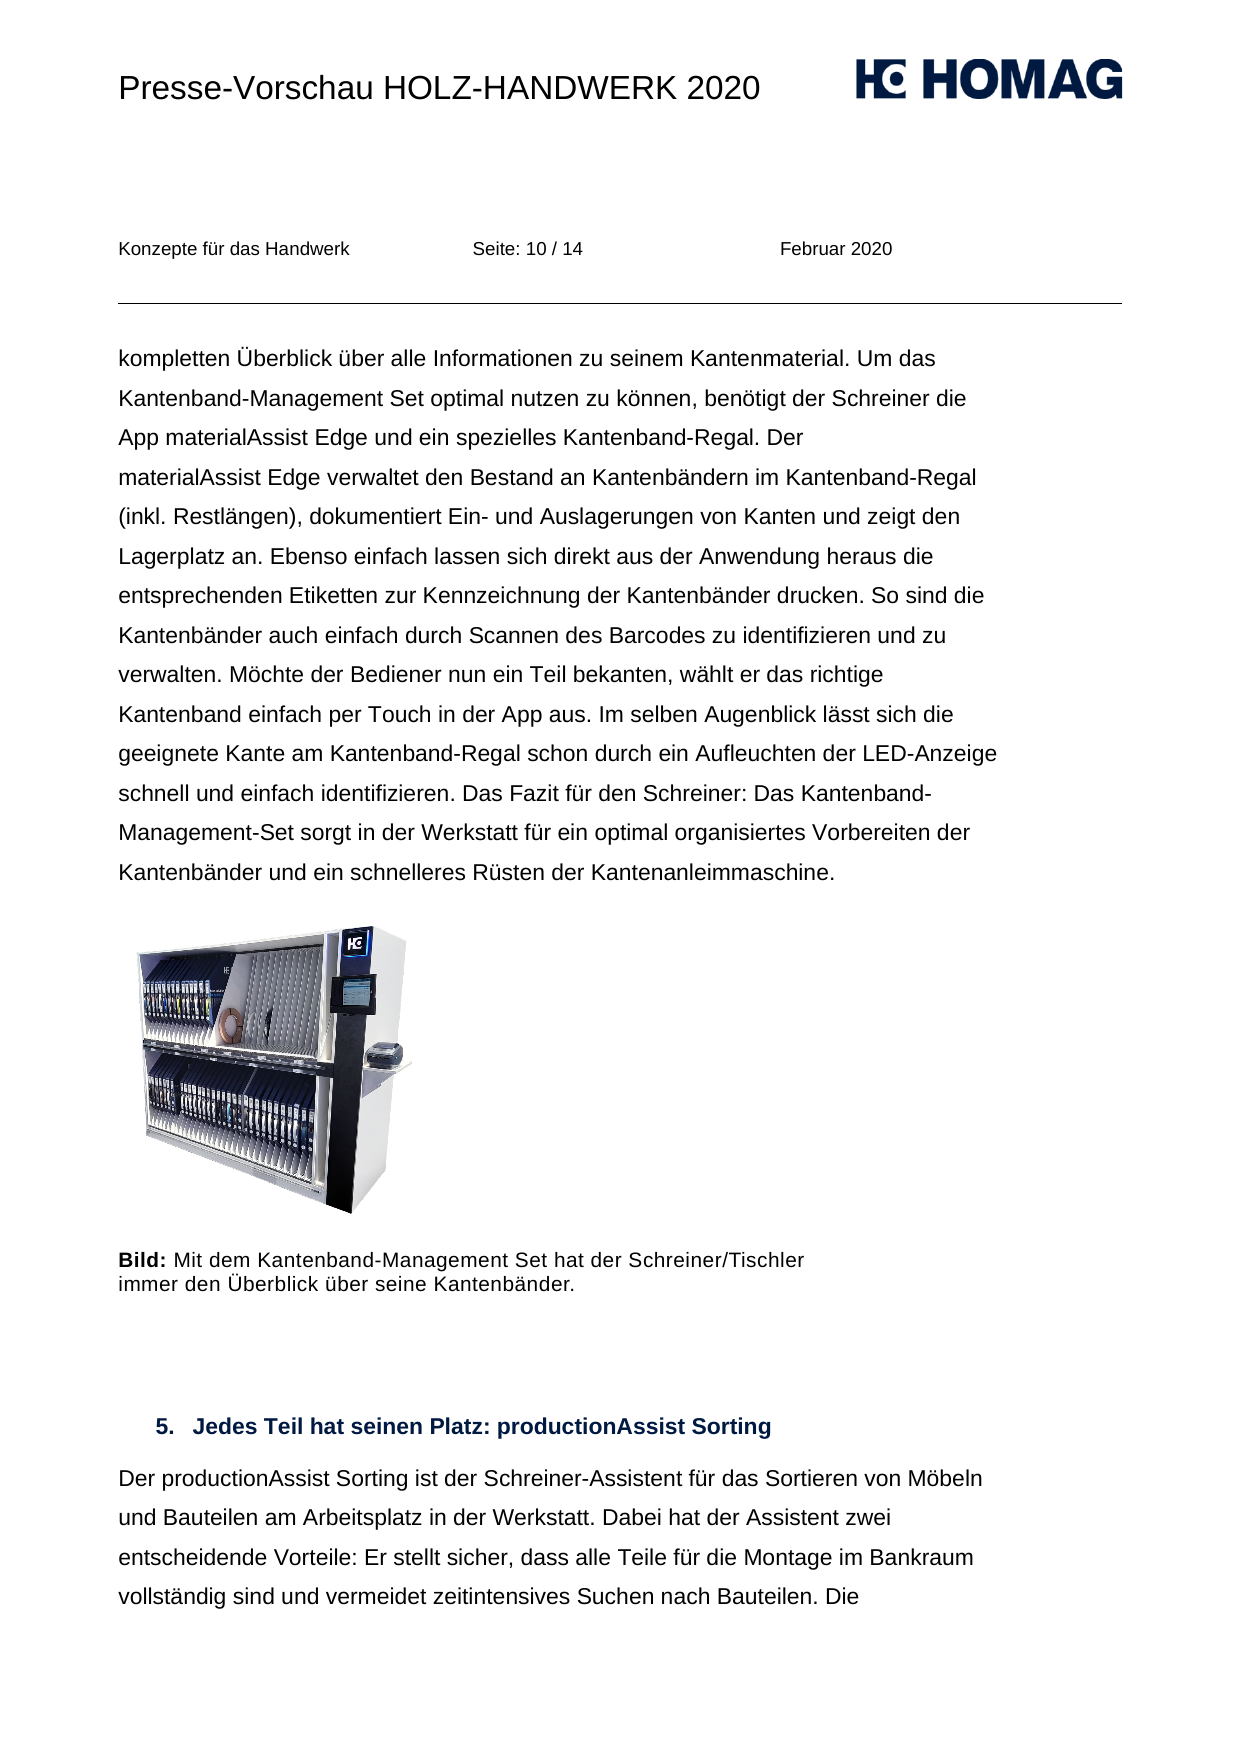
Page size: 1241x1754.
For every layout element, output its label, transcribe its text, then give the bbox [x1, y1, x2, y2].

title Bild: Mit dem Kantenband-Management Set hat der Schreiner/Tischler immer den Überblick über seine Kantenbänder. [118, 1248, 827, 1296]
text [118, 345, 1004, 885]
picture [856, 59, 1123, 99]
list Jedes Teil hat seinen Platz: productionAssist Sorting [155, 1413, 1004, 1439]
picture [118, 910, 431, 1223]
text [118, 1465, 1004, 1609]
